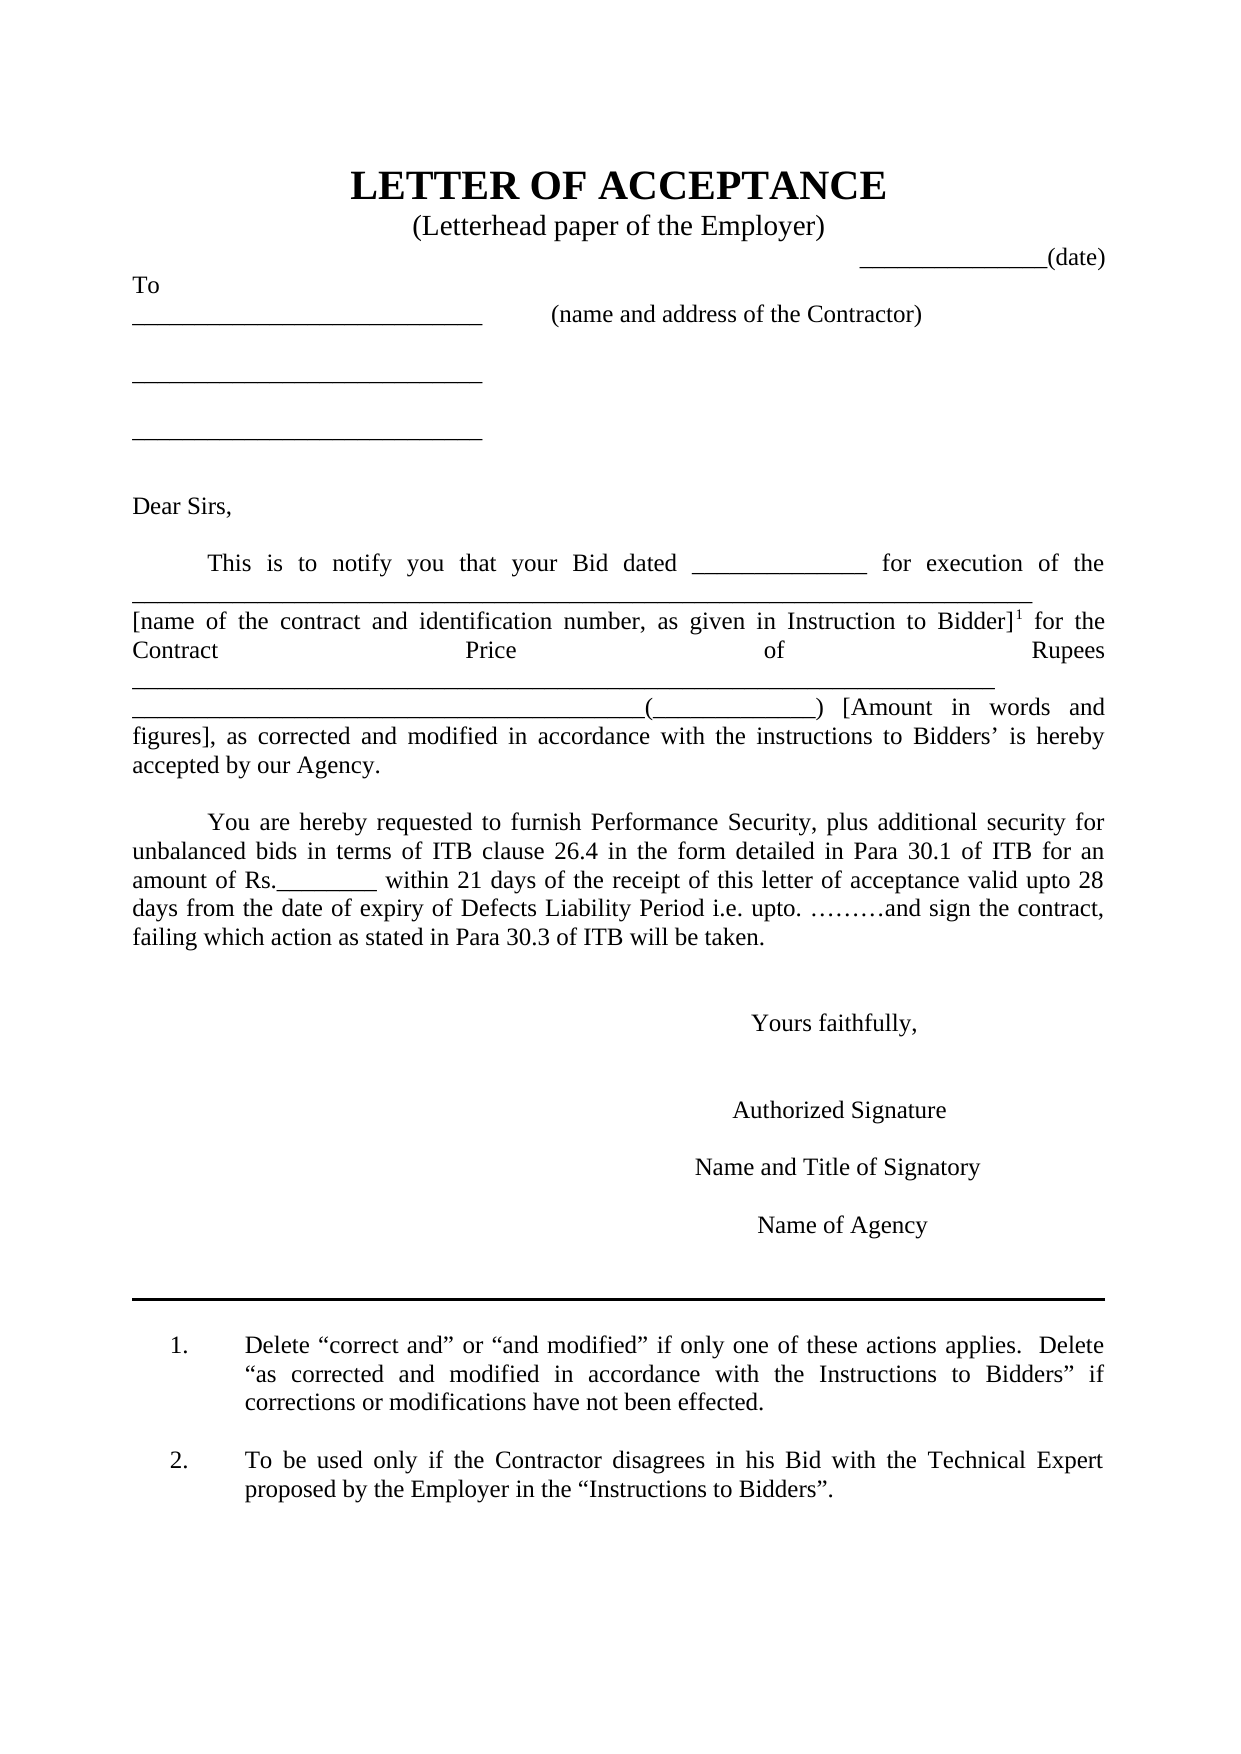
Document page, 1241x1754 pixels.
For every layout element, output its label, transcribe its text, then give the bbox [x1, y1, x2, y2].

title ____________________________ [132, 414, 1105, 443]
title Delete “correct and” or “and modified” if only one of these actions applies. Delete “as corrected and modified in accordance with the Instructions to Bidders” if corrections or modifications have not been effected. [169, 1330, 1105, 1416]
title This is to notify you that your Bid dated ______________ for execution of the ________________________________________________________________________ [132, 548, 1105, 606]
title Name of Agency [132, 1210, 1105, 1238]
title To be used only if the Contractor disagrees in his Bid with the Technical Expert proposed by the Employer in the “Instructions to Bidders”. [169, 1445, 1105, 1502]
title ____________________________ (name and address of the Contractor) [132, 299, 1105, 328]
title Authorized Signature [132, 1095, 1105, 1123]
title _______________(date) [132, 242, 1105, 271]
title Name and Title of Signatory [132, 1152, 1105, 1181]
title _________________________________________(_____________) [Amount in words and figures], as corrected and modified in accordance with the instructions to Bidders’ is hereby accepted by our Agency. [132, 692, 1105, 778]
title LETTER OF ACCEPTANCE [132, 160, 1105, 208]
title [name of the contract and identification number, as given in Instruction to Bidder]1 for the Contract Price of Rupees _____________________________________________________________________ [132, 606, 1105, 692]
title Yours faithfully, [132, 1008, 1105, 1037]
title (Letterhead paper of the Employer) [132, 208, 1105, 242]
title Dear Sirs, [132, 491, 1105, 520]
title You are hereby requested to furnish Performance Security, plus additional security for unbalanced bids in terms of ITB clause 26.4 in the form detailed in Para 30.1 of ITB for an amount of Rs.________ within 21 days of the receipt of this letter of acceptance valid upto 28 days from the date of expiry of Defects Liability Period i.e. upto. ………and sign the contract, failing which action as stated in Para 30.3 of ITB will be taken. [132, 807, 1105, 951]
title ____________________________ [132, 357, 1105, 386]
title To [132, 271, 1105, 299]
